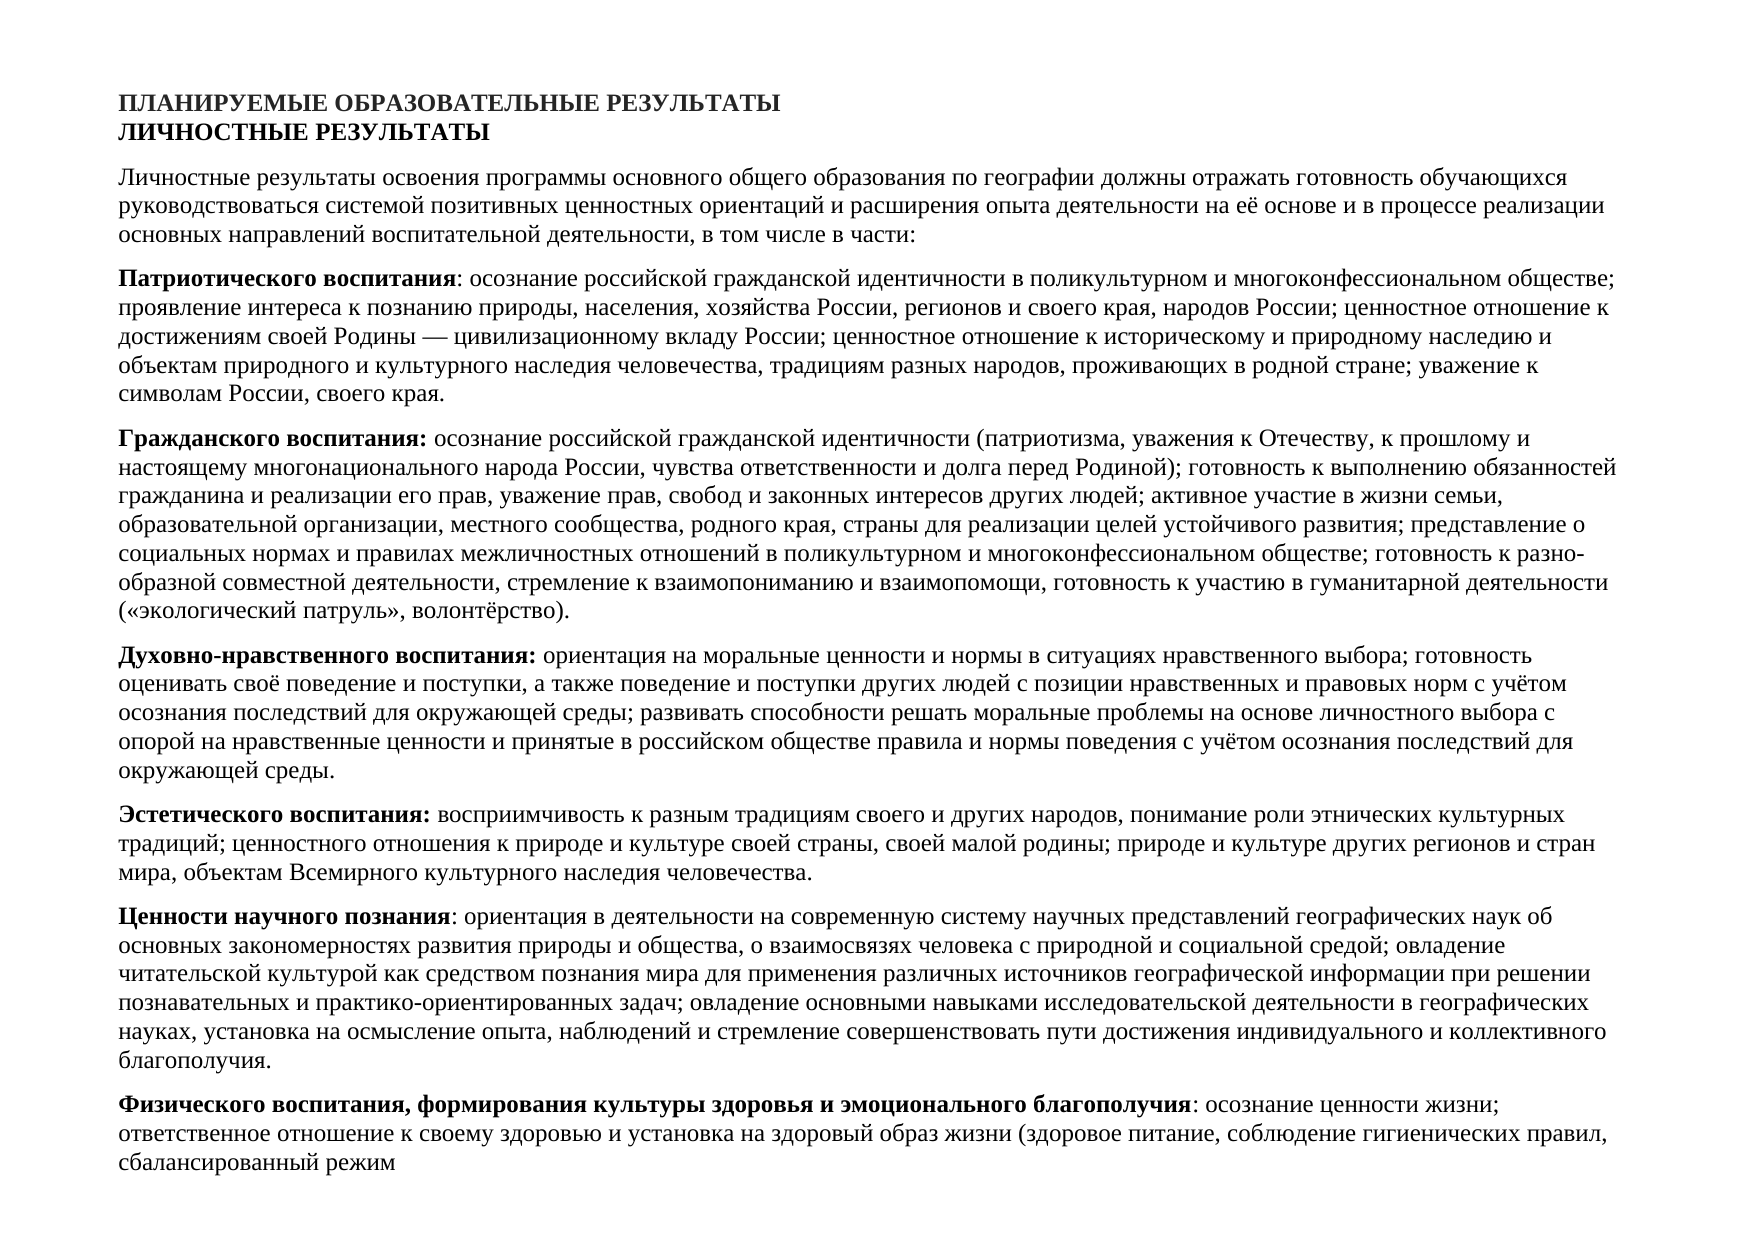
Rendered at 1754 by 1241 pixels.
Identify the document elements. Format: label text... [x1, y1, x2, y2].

text Личностные результаты освоения программы основного общего образования по географии должны отражать готовность обучающихся руководствоваться системой позитивных ценностных ориентаций и расширения опыта деятельности на её основе и в процессе реализации основных направлений воспитательной деятельности, в том числе в части: [118, 162, 1636, 248]
text Эстетического воспитания: восприимчивость к разным традициям своего и других народов, понимание роли этнических культурных традиций; ценностного отношения к природе и культуре своей страны, своей малой родины; природе и культуре других регионов и стран мира, объектам Всемирного культурного наследия человечества. [118, 799, 1636, 885]
text ПЛАНИРУЕМЫЕ ОБРАЗОВАТЕЛЬНЫЕ РЕЗУЛЬТАТЫ [118, 88, 1636, 117]
text Гражданского воспитания: осознание российской гражданской идентичности (патриотизма, уважения к Отечеству, к прошлому и настоящему многонационального народа России, чувства ответственности и долга перед Родиной); готовность к выполнению обязанностей гражданина и реализации его прав, уважение прав, свобод и законных интересов других людей; активное участие в жизни семьи, образовательной организации, местного сообщества, родного края, страны для реализации целей устойчивого развития; представление о социальных нормах и правилах межличностных отношений в поликультурном и многоконфессиональном обществе; готовность к разно-образной совместной деятельности, стремление к взаимопониманию и взаимопомощи, готовность к участию в гуманитарной деятельности («экологический патруль», волонтёрство). [118, 423, 1636, 624]
text Духовно-нравственного воспитания: ориентация на моральные ценности и нормы в ситуациях нравственного выбора; готовность оценивать своё поведение и поступки, а также поведение и поступки других людей с позиции нравственных и правовых норм с учётом осознания последствий для окружающей среды; развивать способности решать моральные проблемы на основе личностного выбора с опорой на нравственные ценности и принятые в российском обществе правила и нормы поведения с учётом осознания последствий для окружающей среды. [118, 640, 1636, 783]
text Ценности научного познания: ориентация в деятельности на современную систему научных представлений географических наук об основных закономерностях развития природы и общества, о взаимосвязях человека с природной и социальной средой; овладение читательской культурой как средством познания мира для применения различных источников географической информации при решении познавательных и практико-ориентированных задач; овладение основными навыками исследовательской деятельности в географических науках, установка на осмысление опыта, наблюдений и стремление совершенствовать пути достижения индивидуального и коллективного благополучия. [118, 901, 1636, 1073]
text ЛИЧНОСТНЫЕ РЕЗУЛЬТАТЫ [118, 117, 1636, 146]
text Физического воспитания, формирования культуры здоровья и эмоционального благополучия: осознание ценности жизни; ответственное отношение к своему здоровью и установка на здоровый образ жизни (здоровое питание, соблюдение гигиенических правил, сбалансированный режим [118, 1089, 1636, 1175]
text Патриотического воспитания: осознание российской гражданской идентичности в поликультурном и многоконфессиональном обществе; проявление интереса к познанию природы, населения, хозяйства России, регионов и своего края, народов России; ценностное отношение к достижениям своей Родины — цивилизационному вкладу России; ценностное отношение к историческому и природному наследию и объектам природного и культурного наследия человечества, традициям разных народов, проживающих в родной стране; уважение к символам России, своего края. [118, 263, 1636, 407]
